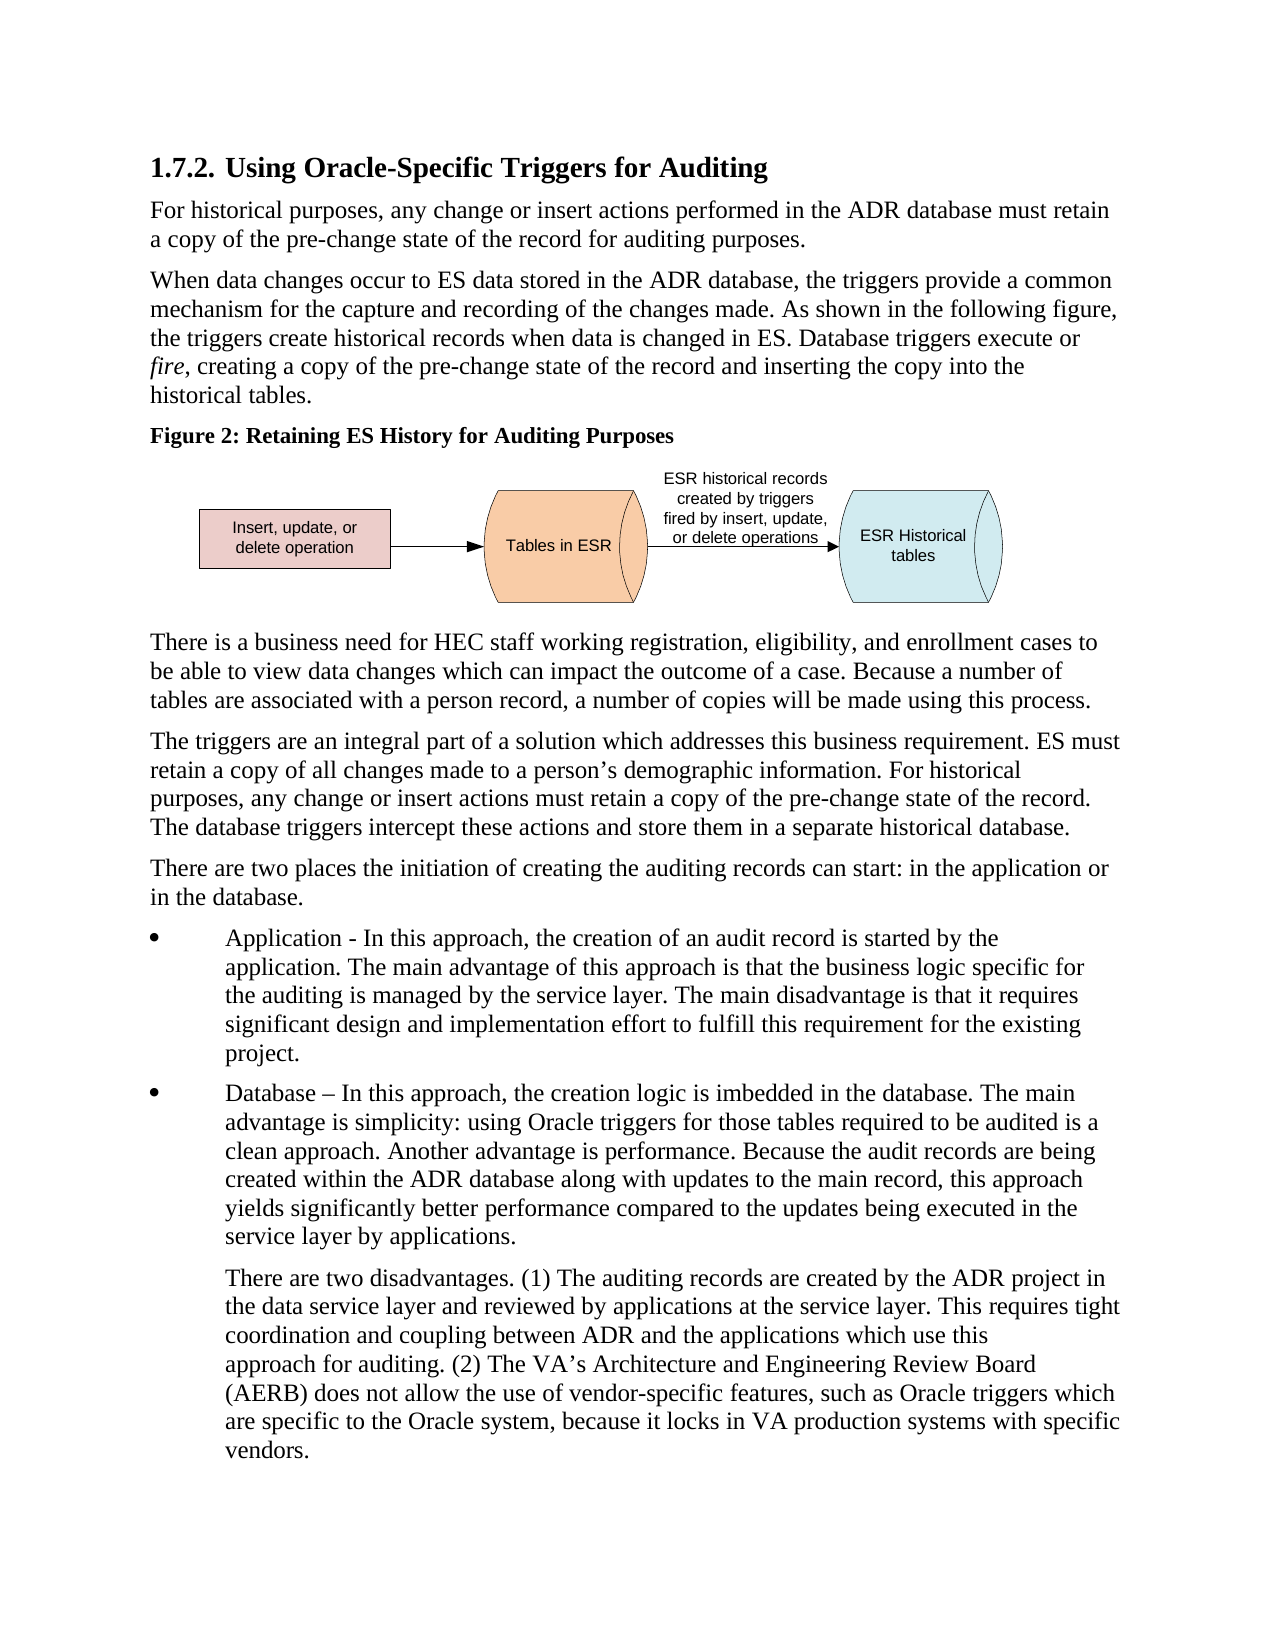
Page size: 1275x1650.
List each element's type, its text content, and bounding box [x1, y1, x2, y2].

text When data changes occur to ES data stored in the ADR database, the triggers provide a common mechanism for the capture and recording of the changes made. As shown in the following figure, the triggers create historical records when data is changed in ES. Database triggers execute or fire, creating a copy of the pre-change state of the record and inserting the copy into the historical tables. [150, 265, 1118, 409]
text There are two disadvantages. (1) The auditing records are created by the ADR project in the data service layer and reviewed by applications at the service layer. This requires tight coordination and coupling between ADR and the applications which use this approach for auditing. (2) The VA’s Architecture and Engineering Review Board (AERB) does not allow the use of vendor-specific features, such as Oracle triggers which are specific to the Oracle system, because it locks in VA production systems with specific vendors. [225, 1263, 1124, 1464]
text Tables in ESR [506, 536, 612, 555]
text Insert, update, or delete operation [232, 518, 358, 557]
text Figure 2: Retaining ES History for Auditing Purposes [150, 422, 1137, 448]
text The triggers are an integral part of a solution which addresses this business requirement. ES must retain a copy of all changes made to a person’s demographic information. For historical purposes, any change or insert actions must retain a copy of the pre-change state of the record. [150, 726, 1121, 812]
list Application - In this approach, the creation of an audit record is started by the application. The main advantage of this approach is that the business logic specific for the auditing is managed by the service layer. The main disadvantage is that it requires significant design and implementation effort to fulfill this requirement for the existing project. [150, 924, 1089, 1066]
text ESR Historical tables [860, 526, 968, 565]
text The database triggers intercept these actions and store them in a separate historical database. [150, 812, 1137, 841]
text There is a business need for HEC staff working registration, eligibility, and enrollment cases to be able to view data changes which can impact the outcome of a case. Because a number of tables are associated with a person record, a number of copies will be made using this process. [150, 627, 1117, 713]
text For historical purposes, any change or insert actions performed in the ADR database must retain a copy of the pre-change state of the record for auditing purposes. [150, 195, 1117, 253]
list Using Oracle-Specific Triggers for Auditing [150, 150, 1137, 183]
text ESR historical records created by triggers fired by insert, update, or delete operations [663, 469, 827, 547]
text There are two places the initiation of creating the auditing records can start: in the application or in the database. [150, 853, 1124, 911]
list Database – In this approach, the creation logic is imbedded in the database. The main advantage is simplicity: using Oracle triggers for those tables required to be audited is a clean approach. Another advantage is performance. Because the audit records are being created within the ADR database along with updates to the main record, this approach yields significantly better performance compared to the updates being executed in the service layer by applications. [150, 1079, 1100, 1250]
